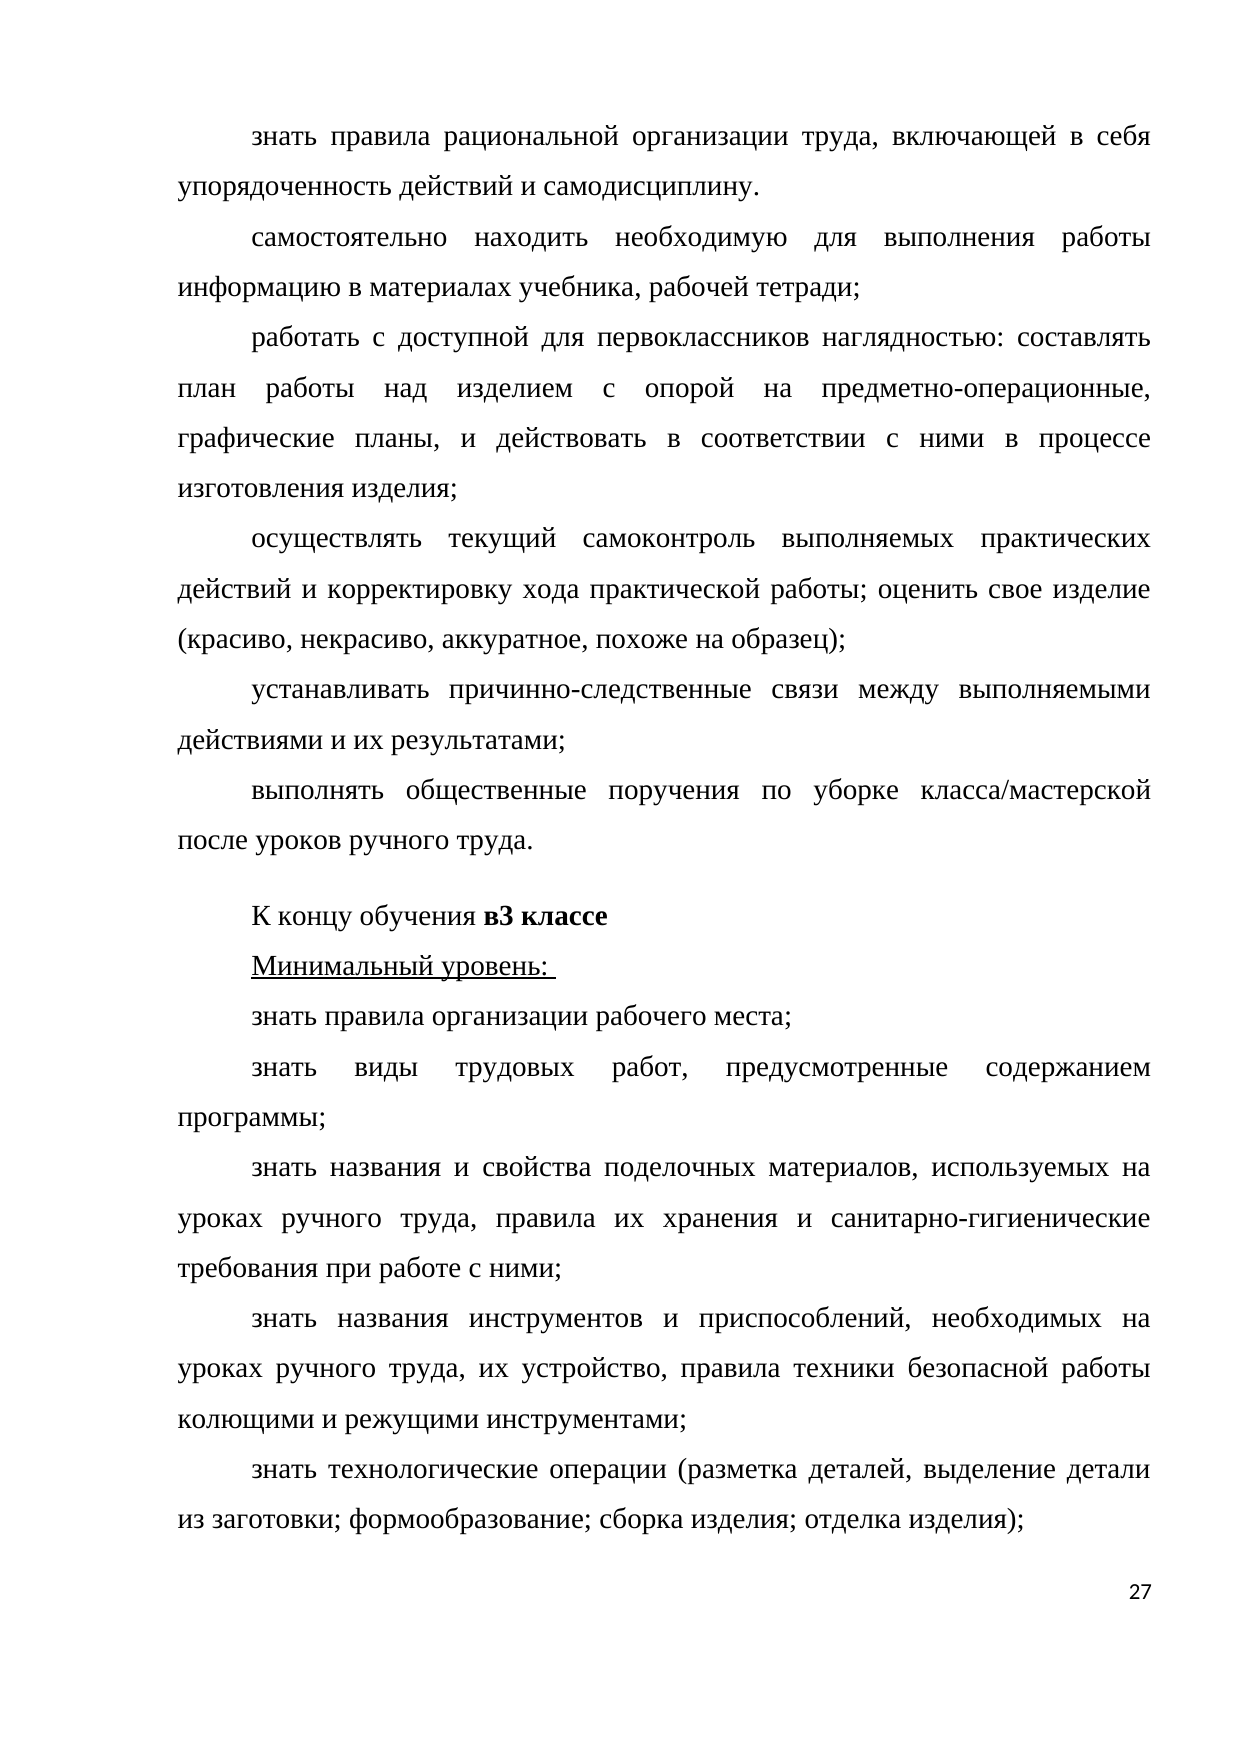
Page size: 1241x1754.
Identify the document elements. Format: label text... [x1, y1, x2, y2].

text знать правила организации рабочего места; [177, 998, 1152, 1032]
text знать названия инструментов и приспособлений, необходимых на уроках ручного труда, их устройство, правила техники безопасной работы колющими и режущими инструментами; [177, 1300, 1152, 1434]
text осуществлять текущий самоконтроль выполняемых практических действий и корректировку хода практической работы; оценить свое изделие (красиво, некрасиво, аккуратное, похоже на образец); [177, 521, 1152, 655]
text самостоятельно находить необходимую для выполнения работы информацию в материалах учебника, рабочей тетради; [177, 219, 1152, 303]
text знать технологические операции (разметка деталей, выделение детали из заготовки; формообразование; сборка изделия; отделка изделия); [177, 1451, 1152, 1535]
text знать виды трудовых работ, предусмотренные содержанием программы; [177, 1049, 1152, 1133]
text знать названия и свойства поделочных материалов, используемых на уроках ручного труда, правила их хранения и санитарно-гигиенические требования при работе с ними; [177, 1149, 1152, 1283]
text устанавливать причинно-следственные связи между выполняемыми действиями и их результатами; [177, 672, 1152, 755]
text выполнять общественные поручения по уборке класса/мастерской после уроков ручного труда. [177, 772, 1152, 856]
text работать с доступной для первоклассников наглядностью: составлять план работы над изделием с опорой на предметно-операционные, графические планы, и действовать в соответствии с ними в процессе изготовления изделия; [177, 319, 1152, 504]
text К концу обучения в3 классе [222, 898, 1152, 931]
text знать правила рациональной организации труда, включающей в себя упорядоченность действий и самодисциплину. [177, 118, 1152, 202]
text Минимальный уровень: [177, 948, 1152, 982]
